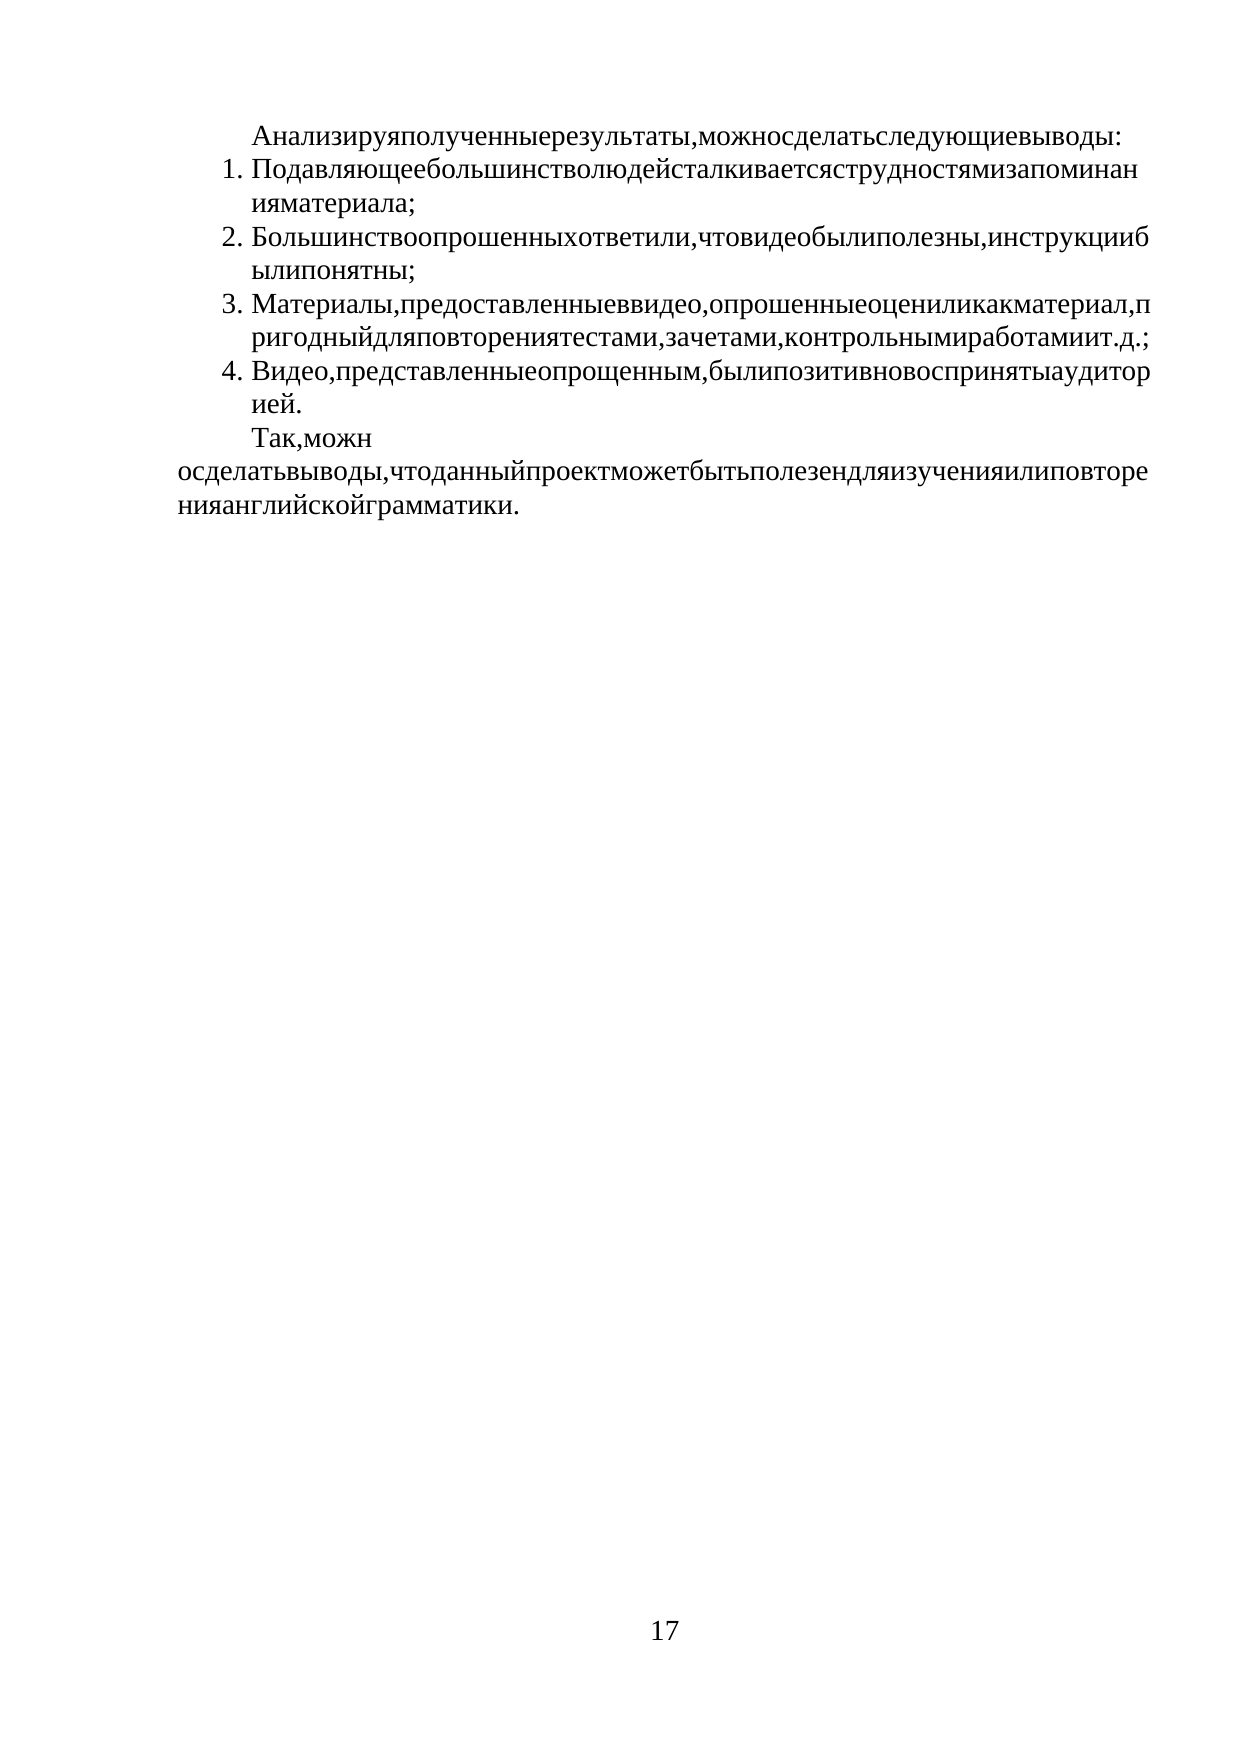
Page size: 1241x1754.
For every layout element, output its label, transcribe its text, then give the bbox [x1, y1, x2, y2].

text Так,можносделатьвыводы,чтоданныйпроектможетбытьполезендляизученияилиповторенияанглийскойграмматики. [177, 420, 1152, 521]
list Большинствоопрошенныхответили,чтовидеобылиполезны,инструкциибылипонятны; [221, 219, 1152, 286]
list Подавляющеебольшинстволюдейсталкиваетсяструдностямизапоминанияматериала; [221, 152, 1152, 219]
list Видео,представленныеопрощенным,былипозитивновоспринятыаудиторией. [221, 353, 1152, 420]
list Материалы,предоставленныеввидео,опрошенныеоцениликакматериал,пригодныйдляповторениятестами,зачетами,контрольнымиработамиит.д.; [221, 286, 1152, 353]
text Анализируяполученныерезультаты,можносделатьследующиевыводы: [177, 118, 1152, 152]
